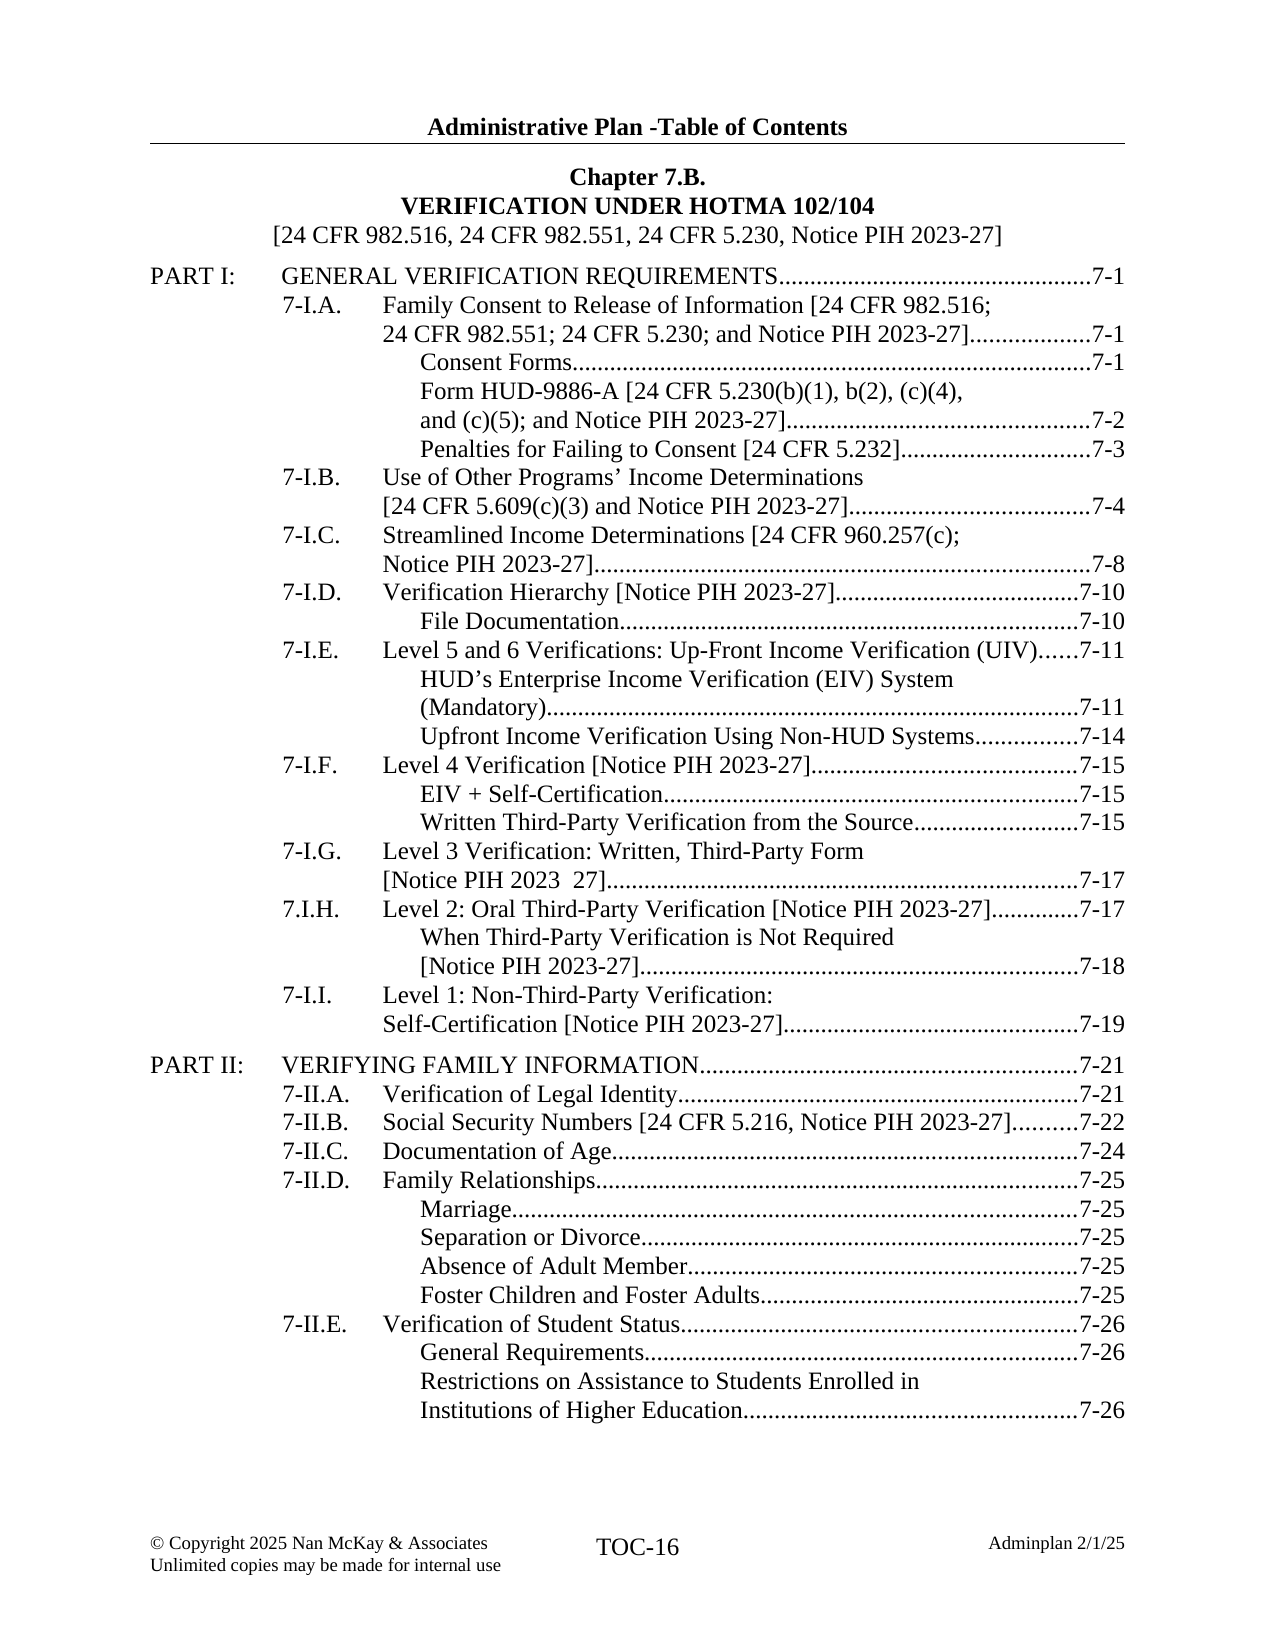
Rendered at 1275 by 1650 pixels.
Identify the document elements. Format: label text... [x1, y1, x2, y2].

text EIV + Self-Certification 7-15 [420, 779, 1125, 807]
text Form HUD-9886-A [24 CFR 5.230(b)(1), b(2), (c)(4), and (c)(5); and Notice PIH 2023-27] 7-2 [420, 376, 1125, 434]
text Absence of Adult Member 7-25 [420, 1251, 1125, 1280]
text 7-I.I. Level 1: Non-Third-Party Verification: Self-Certification [Notice PIH 2023-27] 7-19 [282, 980, 1125, 1037]
text Penalties for Failing to Consent [24 CFR 5.232] 7-3 [420, 434, 1125, 462]
text Upfront Income Verification Using Non-HUD Systems 7-14 [420, 721, 1125, 750]
title Chapter 7.B. [150, 162, 1125, 191]
text 7-I.C. Streamlined Income Determinations [24 CFR 960.257(c); Notice PIH 2023-27] 7-8 [282, 520, 1125, 577]
title [24 CFR 982.516, 24 CFR 982.551, 24 CFR 5.230, Notice PIH 2023-27] [150, 220, 1125, 249]
text HUD’s Enterprise Income Verification (EIV) System (Mandatory) 7-11 [420, 664, 1125, 721]
text Restrictions on Assistance to Students Enrolled in Institutions of Higher Education 7-26 [420, 1366, 1125, 1424]
text 7-I.B. Use of Other Programs’ Income Determinations [24 CFR 5.609(c)(3) and Notice PIH 2023-27] 7-4 [282, 462, 1125, 520]
text 7.I.H. Level 2: Oral Third-Party Verification [Notice PIH 2023-27] 7-17 [282, 894, 1125, 922]
text When Third-Party Verification is Not Required [420, 922, 1125, 951]
text Written Third-Party Verification from the Source 7-15 [420, 807, 1125, 836]
text 7-I.F. Level 4 Verification [Notice PIH 2023-27] 7-15 [282, 750, 1125, 779]
text Separation or Divorce 7-25 [420, 1222, 1125, 1251]
text File Documentation 7-10 [420, 606, 1125, 635]
text 7-II.D. Family Relationships 7-25 [282, 1165, 1125, 1194]
text 7-II.A. Verification of Legal Identity 7-21 [282, 1079, 1125, 1107]
text PART I: GENERAL VERIFICATION REQUIREMENTS 7-1 [150, 261, 1125, 290]
text Consent Forms 7-1 [420, 347, 1125, 376]
text PART II: VERIFYING FAMILY INFORMATION 7-21 [150, 1050, 1125, 1079]
text 7-I.D. Verification Hierarchy [Notice PIH 2023-27] 7-10 [282, 577, 1125, 606]
text 7-I.E. Level 5 and 6 Verifications: Up-Front Income Verification (UIV) 7-11 [282, 635, 1125, 664]
text 7-II.E. Verification of Student Status 7-26 [282, 1309, 1125, 1337]
text 7-I.A. Family Consent to Release of Information [24 CFR 982.516; 24 CFR 982.551; 24 CFR 5.230; and Notice PIH 2023-27] 7-1 [282, 290, 1125, 347]
text Marriage 7-25 [420, 1194, 1125, 1222]
text Foster Children and Foster Adults 7-25 [420, 1280, 1125, 1309]
text General Requirements 7-26 [420, 1337, 1125, 1366]
text 7-II.C. Documentation of Age 7-24 [282, 1136, 1125, 1165]
text 7-I.G. Level 3 Verification: Written, Third-Party Form [Notice PIH 2023 27] 7-17 [282, 836, 1125, 894]
text 7-II.B. Social Security Numbers [24 CFR 5.216, Notice PIH 2023-27] 7-22 [282, 1107, 1125, 1136]
text [Notice PIH 2023-27] 7-18 [420, 951, 1125, 980]
title VERIFICATION UNDER HOTMA 102/104 [150, 191, 1125, 220]
